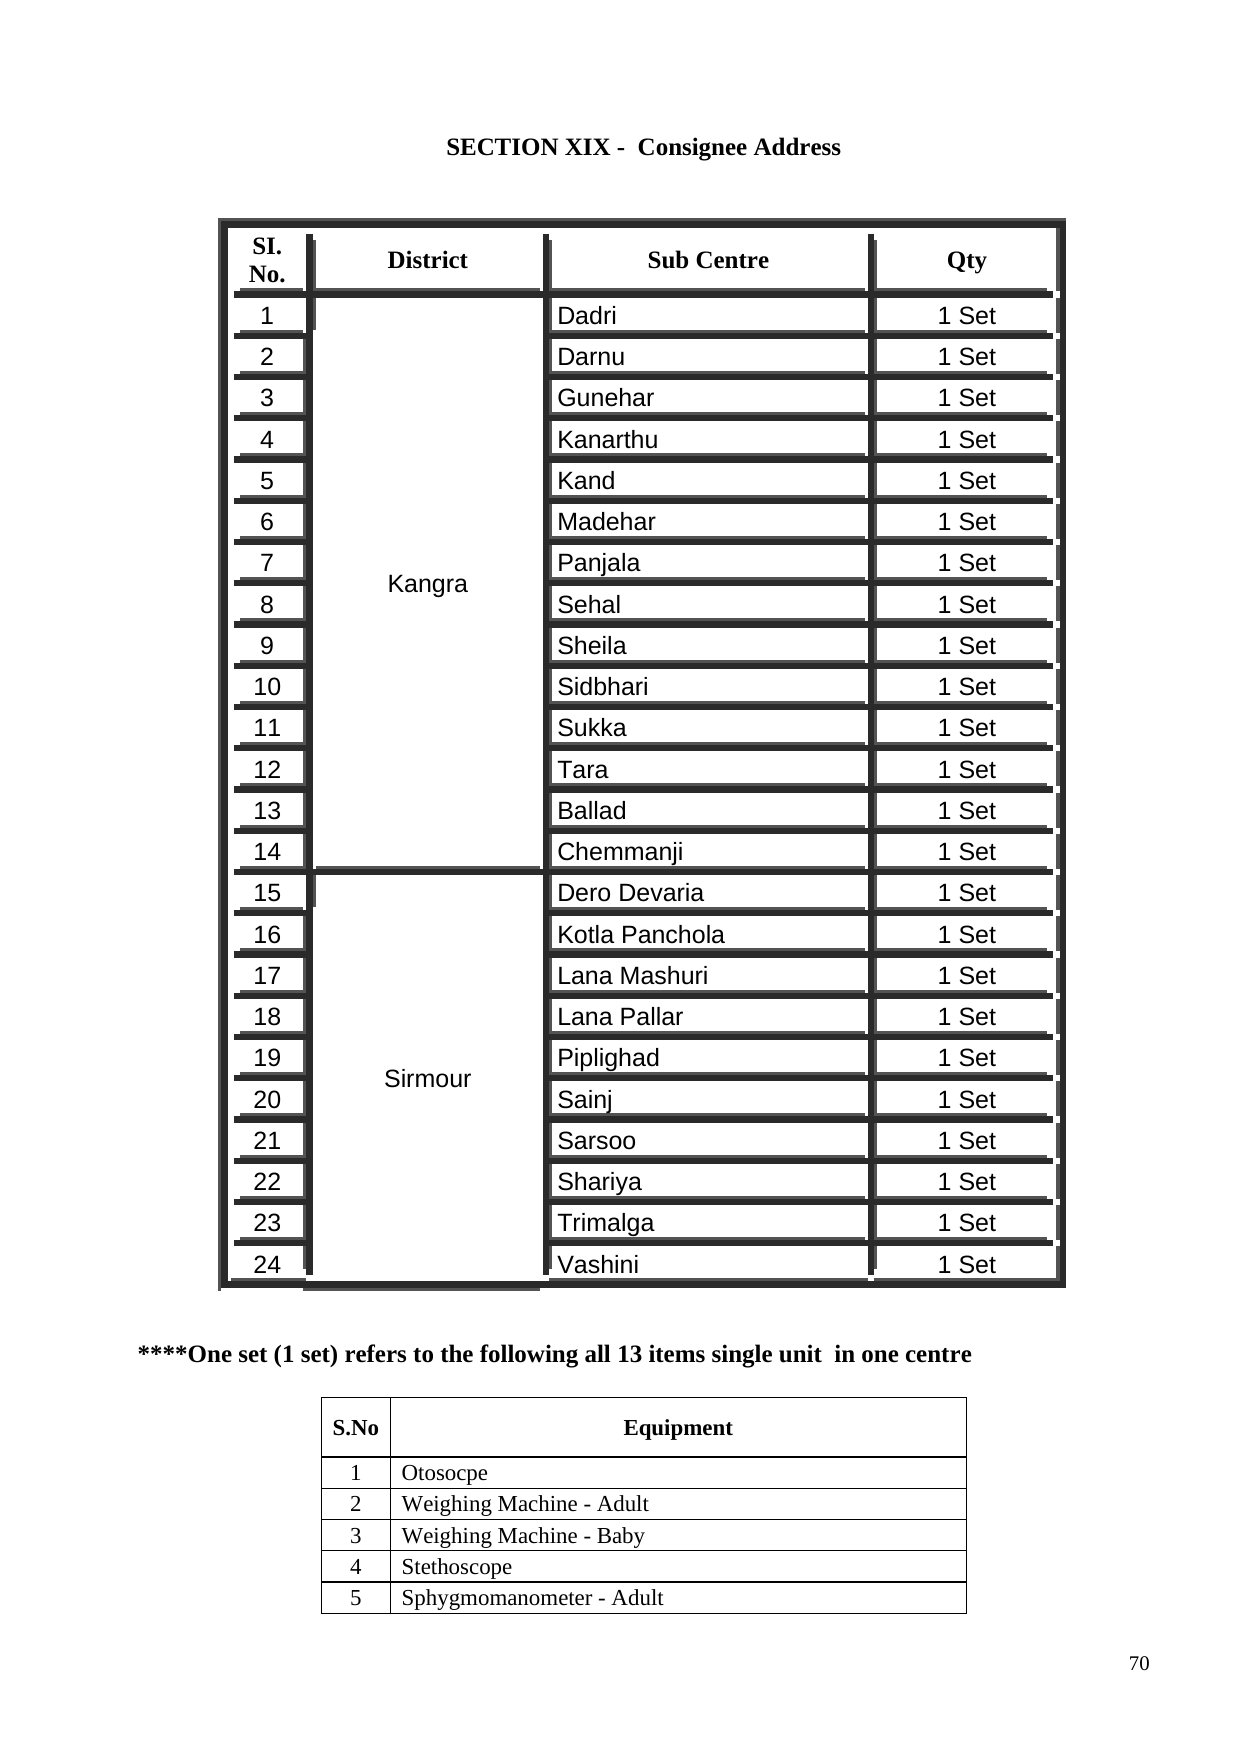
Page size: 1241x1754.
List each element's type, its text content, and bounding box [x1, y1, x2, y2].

table_cell 1 Set [877, 288, 1060, 329]
table_cell 1 Set [877, 453, 1060, 494]
table_cell 2 [322, 1489, 390, 1519]
table_cell 1 Set [877, 1196, 1060, 1237]
table_cell Darnu [552, 342, 865, 371]
table_cell Weighing Machine - Adult [391, 1489, 966, 1519]
table_cell 1 Set [877, 660, 1060, 701]
table_cell 3 [228, 371, 303, 412]
table_cell 1 Set [877, 866, 1060, 907]
table_cell 15 [228, 866, 303, 907]
table_cell 13 [228, 783, 303, 824]
table_cell 20 [228, 1072, 303, 1113]
table_header Sub Centre [546, 228, 871, 288]
table_cell 23 [228, 1196, 303, 1237]
table_cell 4 [322, 1551, 390, 1581]
table_cell 1 Set [877, 907, 1060, 948]
table_cell 24 [228, 1237, 309, 1278]
table_cell Dadri [552, 301, 865, 329]
table_cell Kangra [316, 301, 540, 866]
table_cell 16 [228, 907, 303, 948]
table_cell 11 [228, 701, 303, 742]
table_cell 1 Set [877, 536, 1060, 577]
table_cell Gunehar [552, 383, 865, 412]
table_header Qty [871, 228, 1056, 288]
table_cell Chemmanji [552, 837, 865, 866]
table_cell 1 Set [877, 618, 1060, 659]
table_cell Weighing Machine - Baby [391, 1520, 966, 1550]
table_cell 1 Set [877, 948, 1060, 989]
table_cell 21 [228, 1113, 303, 1154]
table_cell 1 Set [871, 1237, 1060, 1278]
text ****One set (1 set) refers to the following all 13 items single unit in one centre [137, 1339, 1150, 1368]
table_cell Stethoscope [391, 1551, 966, 1581]
table_cell Dero Devaria [552, 878, 865, 907]
table_cell 1 Set [877, 577, 1060, 618]
table_cell Sarsoo [552, 1126, 865, 1154]
table_cell 1 Set [877, 825, 1060, 866]
table_cell 6 [228, 495, 303, 536]
table_cell Sphygmomanometer - Adult [391, 1583, 966, 1613]
table_cell 1 Set [877, 1031, 1060, 1072]
table_cell 9 [228, 618, 303, 659]
table_cell 14 [228, 825, 303, 866]
table_cell Lana Mashuri [552, 961, 865, 989]
table_cell Shariya [552, 1167, 865, 1196]
table_cell 1 Set [877, 1072, 1060, 1113]
table_cell Madehar [552, 507, 865, 536]
table_cell Ballad [552, 796, 865, 824]
table_cell 1 Set [877, 412, 1060, 453]
table_cell Sidbhari [552, 672, 865, 701]
table_header S.No [322, 1398, 390, 1456]
table_cell 1 Set [877, 330, 1060, 371]
table_header Equipment [391, 1398, 966, 1456]
table_header SI. No. [231, 228, 309, 288]
table_cell Panjala [552, 548, 865, 577]
table_cell 1 Set [877, 495, 1060, 536]
table_cell 1 Set [877, 371, 1060, 412]
table_cell Otosocpe [391, 1458, 966, 1488]
table_cell 18 [228, 990, 303, 1031]
table_cell 1 Set [877, 701, 1060, 742]
table_cell Sehal [552, 590, 865, 618]
table_cell 8 [228, 577, 303, 618]
text SECTION XIX - Consignee Address [137, 132, 1150, 161]
table_cell Trimalga [552, 1208, 865, 1237]
table_cell 10 [228, 660, 303, 701]
table_cell 5 [228, 453, 303, 494]
table_cell Lana Pallar [552, 1002, 865, 1031]
table_cell 4 [228, 412, 303, 453]
table_cell Vashini [546, 1250, 871, 1278]
table_cell 12 [228, 742, 303, 783]
table_header District [310, 228, 546, 288]
table_cell 1 Set [877, 783, 1060, 824]
table_cell 1 Set [877, 1155, 1060, 1196]
table_cell Sukka [552, 713, 865, 742]
table_cell 22 [228, 1155, 303, 1196]
table_cell Piplighad [552, 1043, 865, 1072]
table_cell Sirmour [310, 878, 546, 1278]
table_cell 2 [228, 330, 303, 371]
table_cell Kotla Panchola [552, 920, 865, 948]
table_cell 1 Set [877, 742, 1060, 783]
table_cell 5 [322, 1583, 390, 1613]
table_cell 1 Set [877, 990, 1060, 1031]
table_cell 1 Set [877, 1113, 1060, 1154]
table_cell Kand [552, 466, 865, 494]
table_cell 3 [322, 1520, 390, 1550]
table_cell 19 [228, 1031, 303, 1072]
table_cell Kanarthu [552, 425, 865, 453]
table_cell Tara [552, 755, 865, 783]
table_cell 7 [228, 536, 303, 577]
table_cell Sainj [552, 1085, 865, 1113]
table_cell Sheila [552, 631, 865, 659]
table_cell 1 [322, 1458, 390, 1488]
table_cell 1 [228, 288, 303, 329]
table_cell 17 [228, 948, 303, 989]
